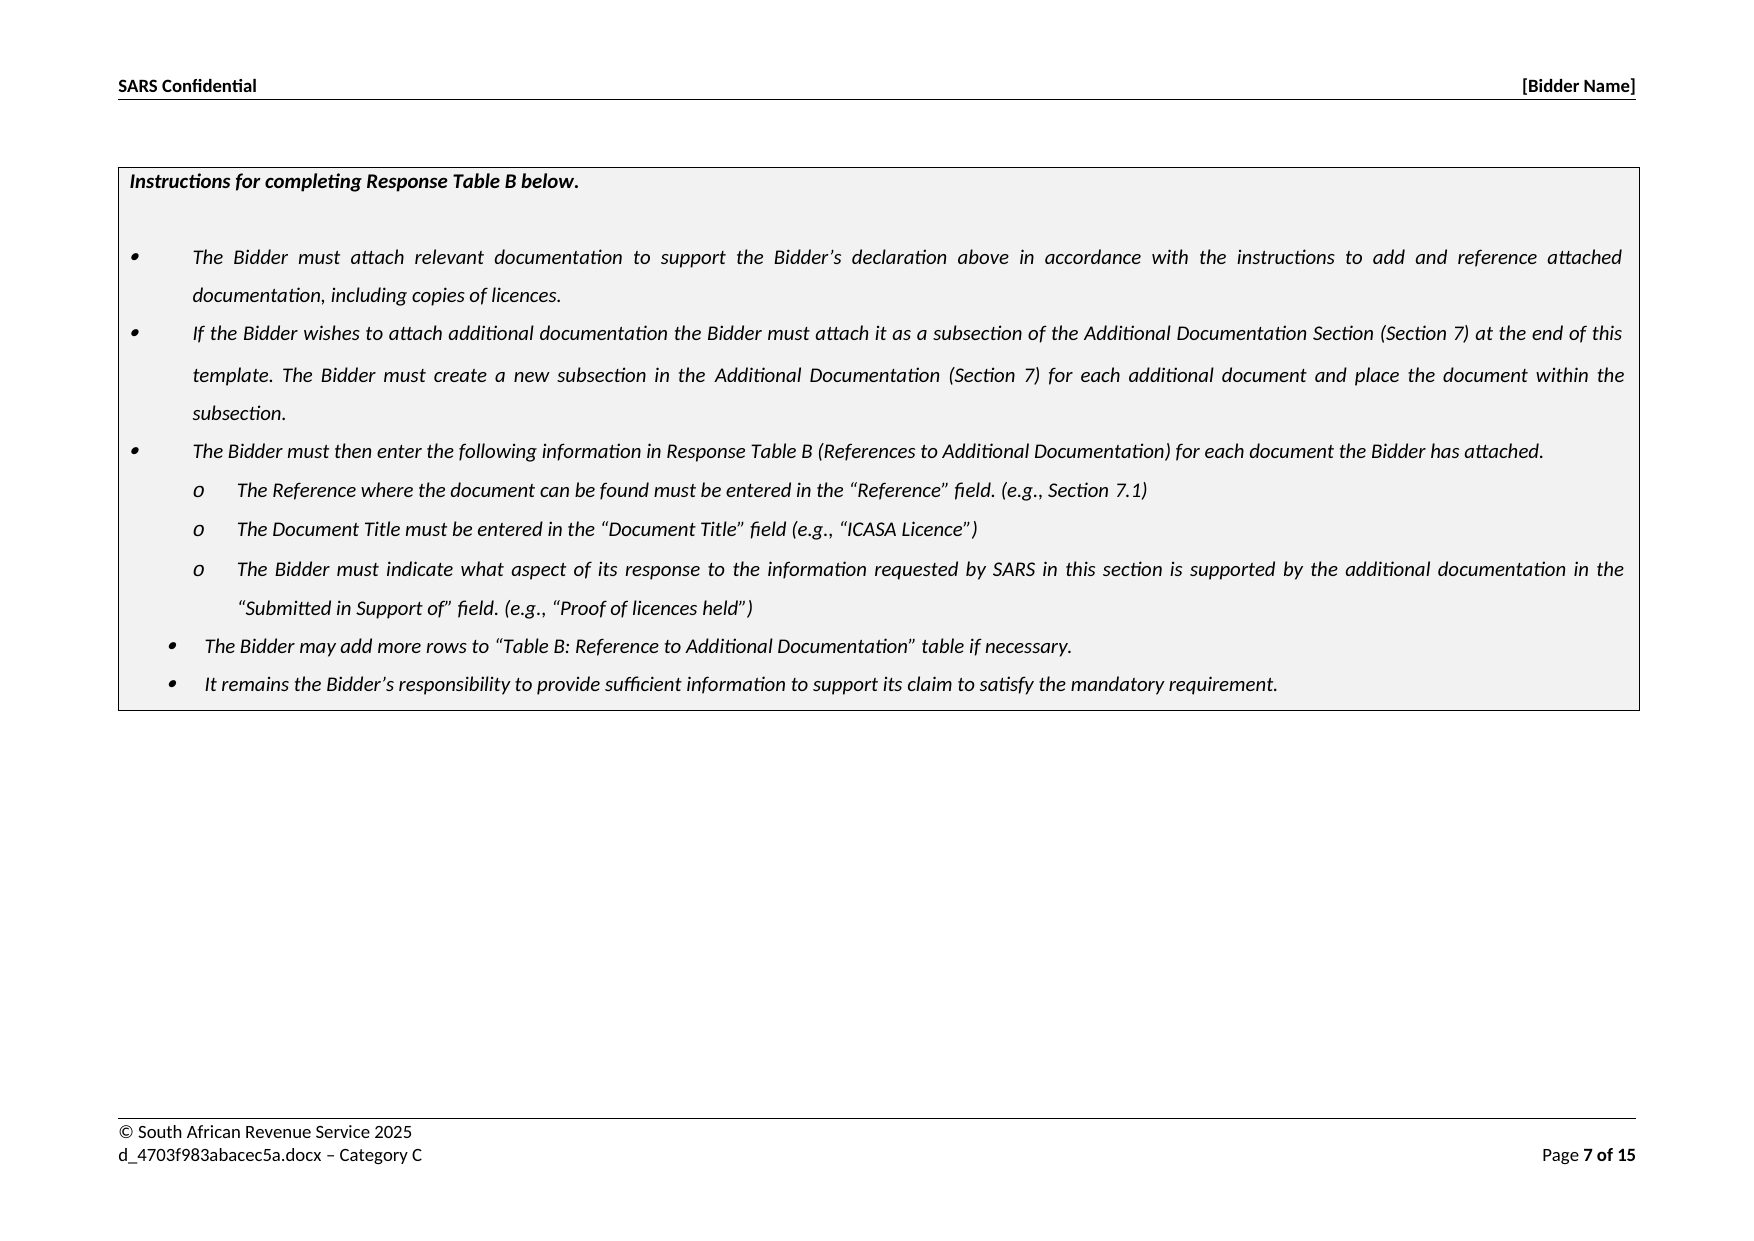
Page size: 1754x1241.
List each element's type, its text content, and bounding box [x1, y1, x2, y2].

table_header Instructions for completing Response Table B below. The Bidder must attach relevant documentation to support the Bidder’s declaration above in accordance with the instructions to add and reference attached documentation, including copies of licences. If the Bidder wishes to attach additional documentation the Bidder must attach it as a subsection of the Additional Documentation Section (Section 7) at the end of this template. The Bidder must create a new subsection in the Additional Documentation (Section 7) for each additional document and place the document within the subsection. The Bidder must then enter the following information in Response Table B (References to Additional Documentation) for each document the Bidder has attached. The Reference where the document can be found must be entered in the “Reference” field. (e.g., Section 7.1) The Document Title must be entered in the “Document Title” field (e.g., “ICASA Licence”) The Bidder must indicate what aspect of its response to the information requested by SARS in this section is supported by the additional documentation in the “Submitted in Support of” field. (e.g., “Proof of licences held”) The Bidder may add more rows to “Table B: Reference to Additional Documentation” table if necessary. It remains the Bidder’s responsibility to provide sufficient information to support its claim to satisfy the mandatory requirement. [119, 168, 1639, 710]
